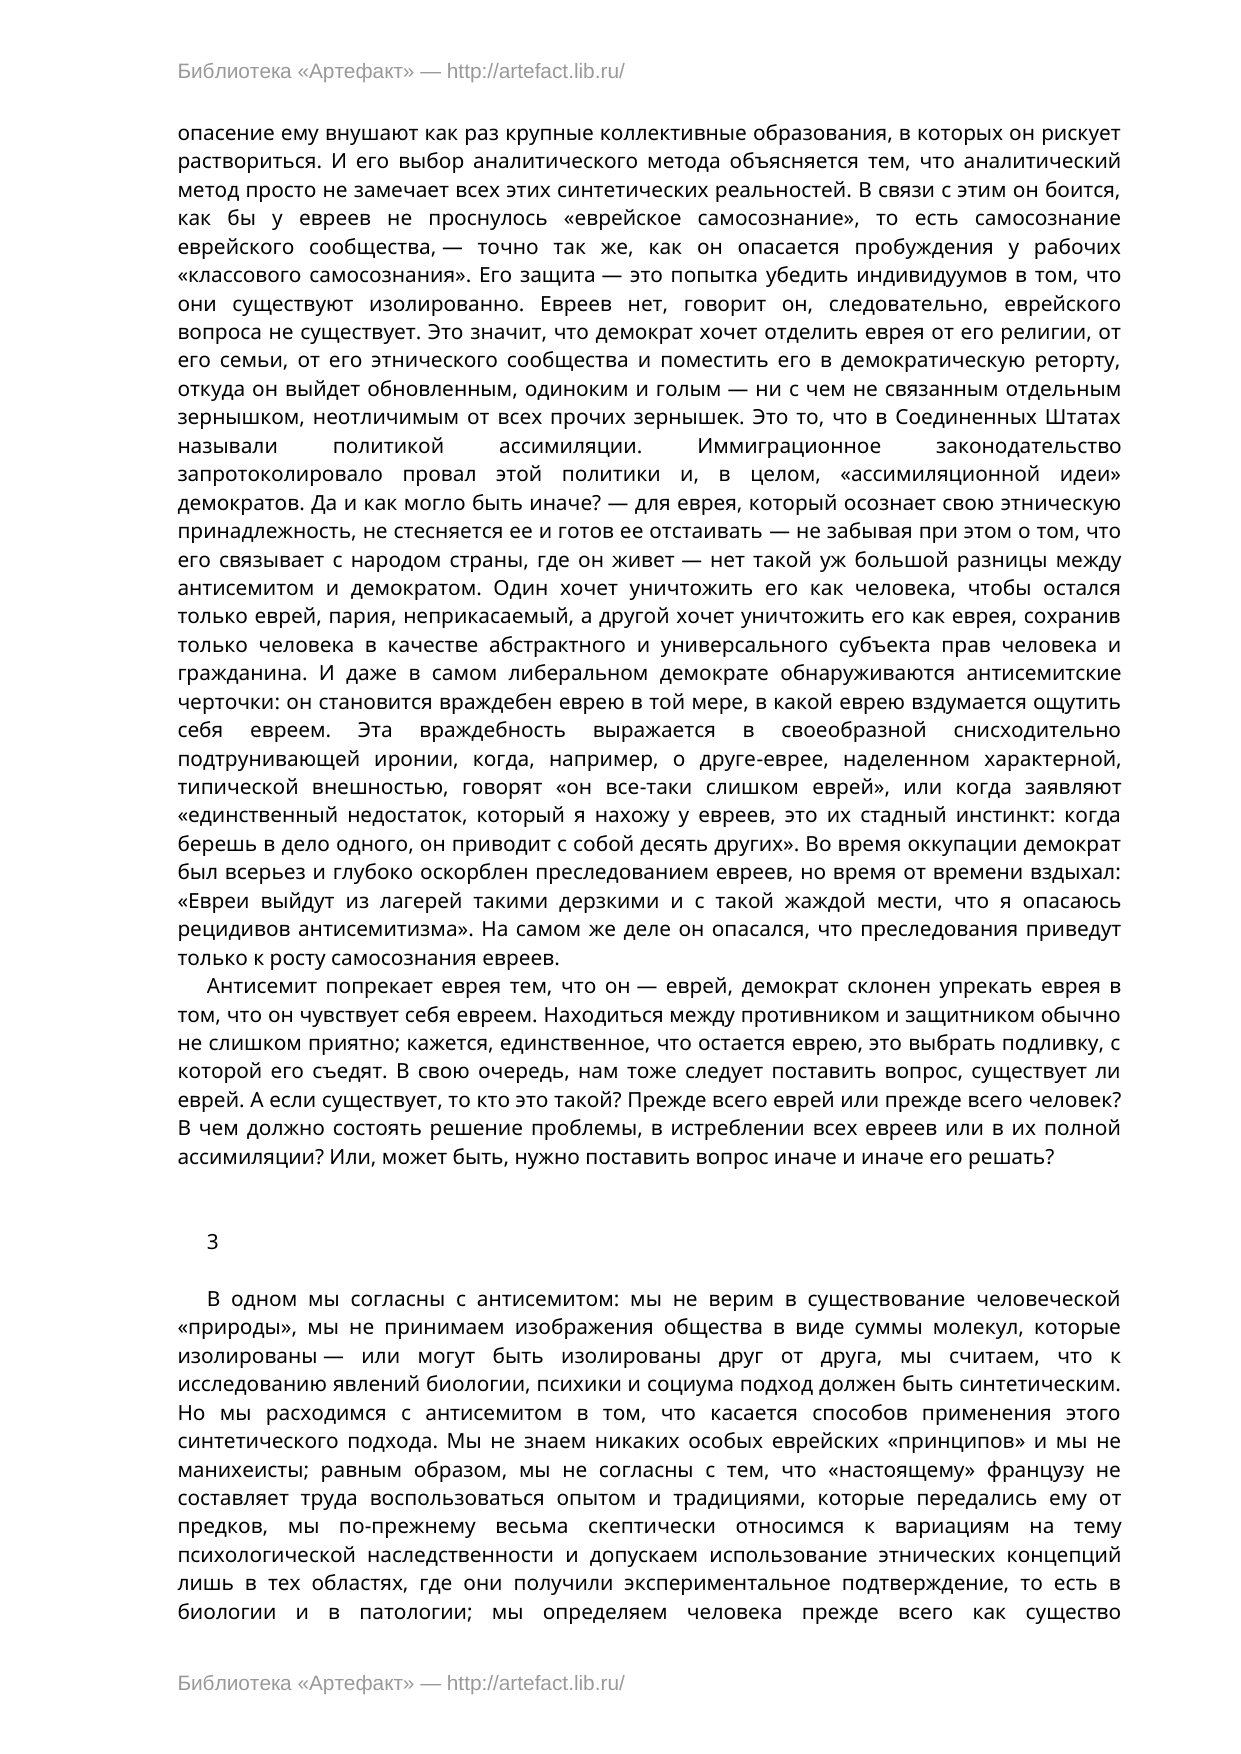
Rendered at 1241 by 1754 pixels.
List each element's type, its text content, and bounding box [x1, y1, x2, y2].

subtitle 3 [177, 1227, 1122, 1256]
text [177, 1284, 1122, 1625]
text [177, 118, 1122, 971]
text Антисемит попрекает еврея тем, что он — еврей, демократ склонен упрекать еврея в том, что он чувствует себя евреем. Находиться между противником и защитником обычно не слишком приятно; кажется, единственное, что остается еврею, это выбрать подливку, с которой его съедят. В свою очередь, нам тоже следует поставить вопрос, существует ли еврей. А если существует, то кто это такой? Прежде всего еврей или прежде всего человек? В чем должно состоять решение проблемы, в истреблении всех евреев или в их полной ассимиляции? Или, может быть, нужно поставить вопрос иначе и иначе его решать? [177, 971, 1122, 1170]
